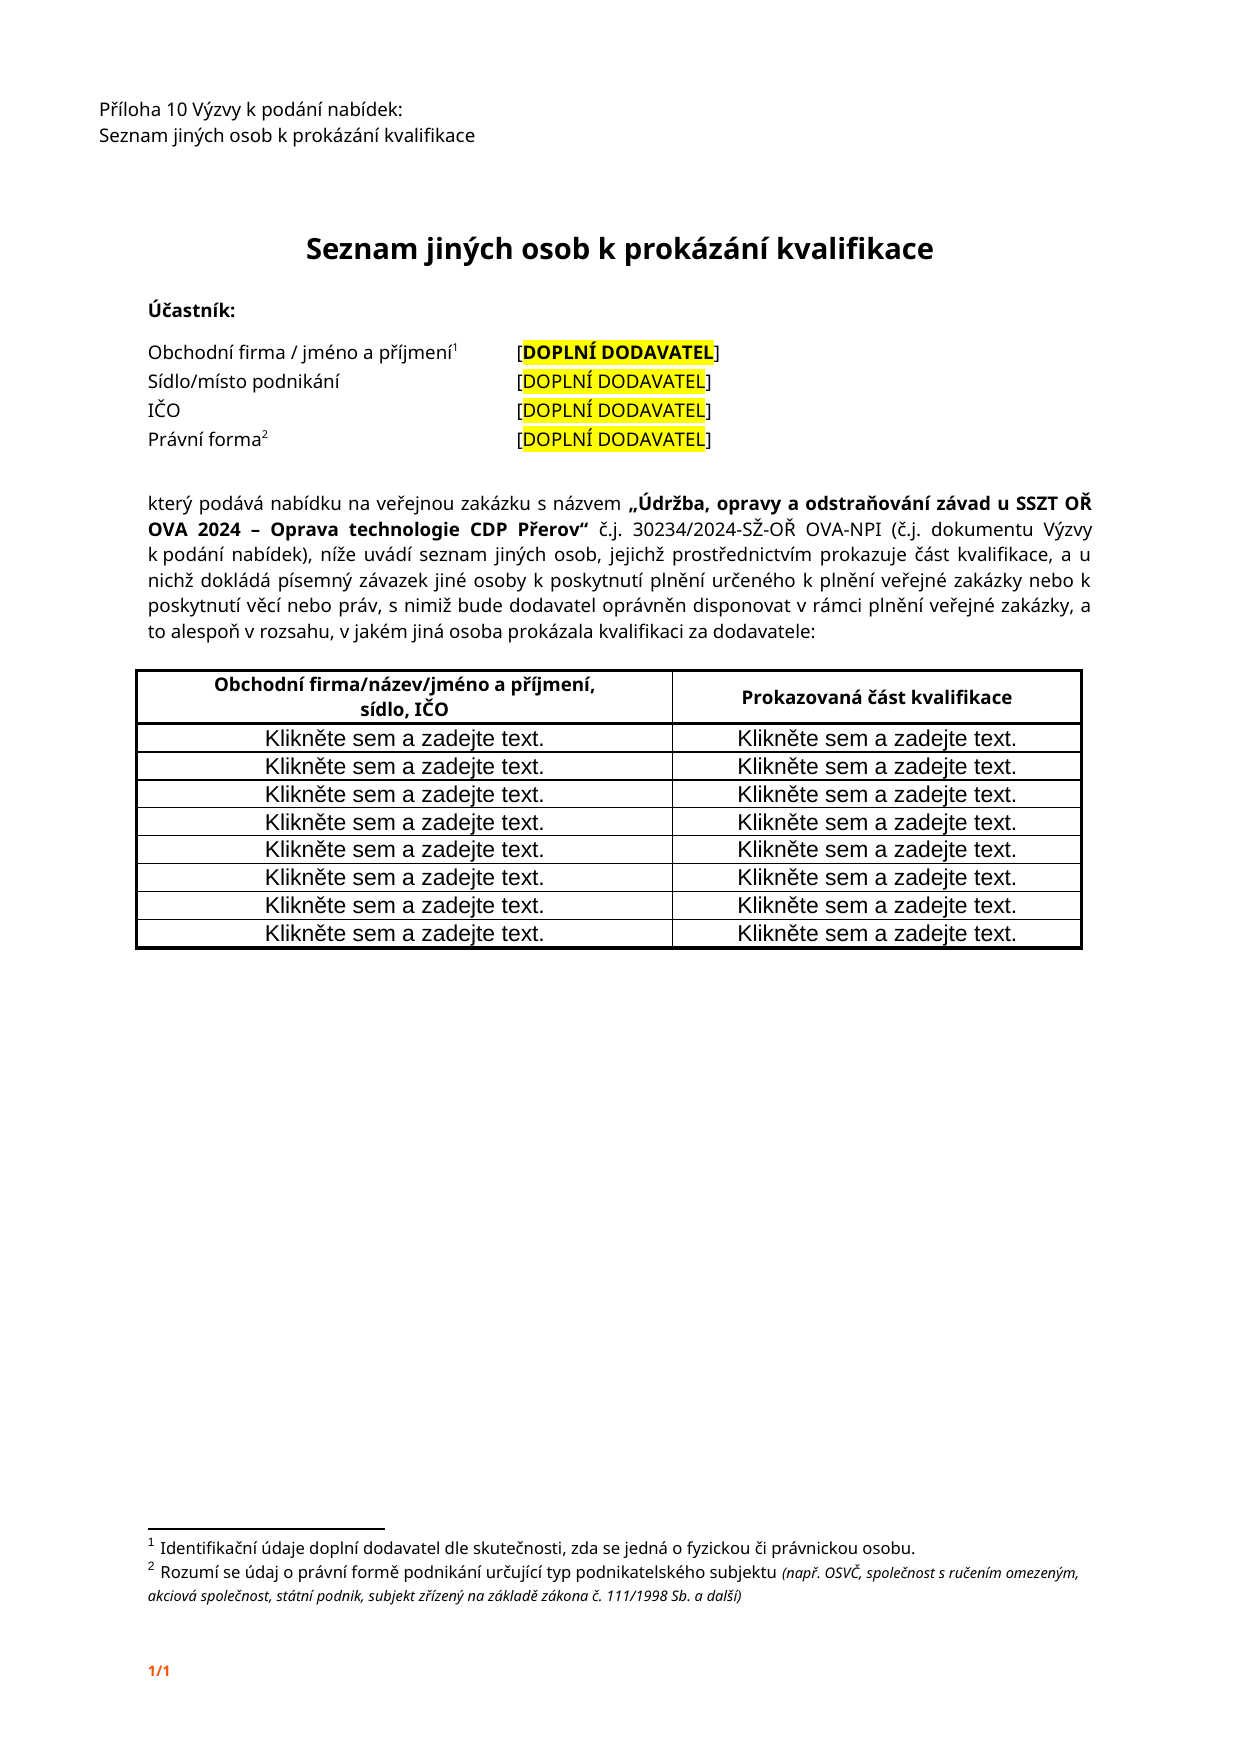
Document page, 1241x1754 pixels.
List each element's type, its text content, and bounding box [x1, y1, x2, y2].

title Seznam jiných osob k prokázání kvalifikace [148, 228, 1093, 268]
text Účastník: [148, 293, 1093, 324]
table_header Obchodní firma/název/jméno a příjmení, sídlo, IČO [138, 672, 672, 722]
text který podává nabídku na veřejnou zakázku s názvem „Údržba, opravy a odstraňování závad u SSZT OŘ OVA 2024 – Oprava technologie CDP Přerov“ č.j. 30234/2024-SŽ-OŘ OVA-NPI (č.j. dokumentu Výzvy k podání nabídek), níže uvádí seznam jiných osob, jejichž prostřednictvím prokazuje část kvalifikace, a u nichž dokládá písemný závazek jiné osoby k poskytnutí plnění určeného k plnění veřejné zakázky nebo k poskytnutí věcí nebo práv, s nimiž bude dodavatel oprávněn disponovat v rámci plnění veřejné zakázky, a to alespoň v rozsahu, v jakém jiná osoba prokázala kvalifikaci za dodavatele: [148, 490, 1093, 643]
table_header Prokazovaná část kvalifikace [673, 672, 1080, 722]
text Právní forma [148, 423, 1093, 452]
text Obchodní firma / jméno a příjmení [148, 336, 1093, 365]
text IČO [148, 394, 1093, 423]
text Sídlo/místo podnikání [DOPLNÍ DODAVATEL] [148, 365, 1093, 394]
